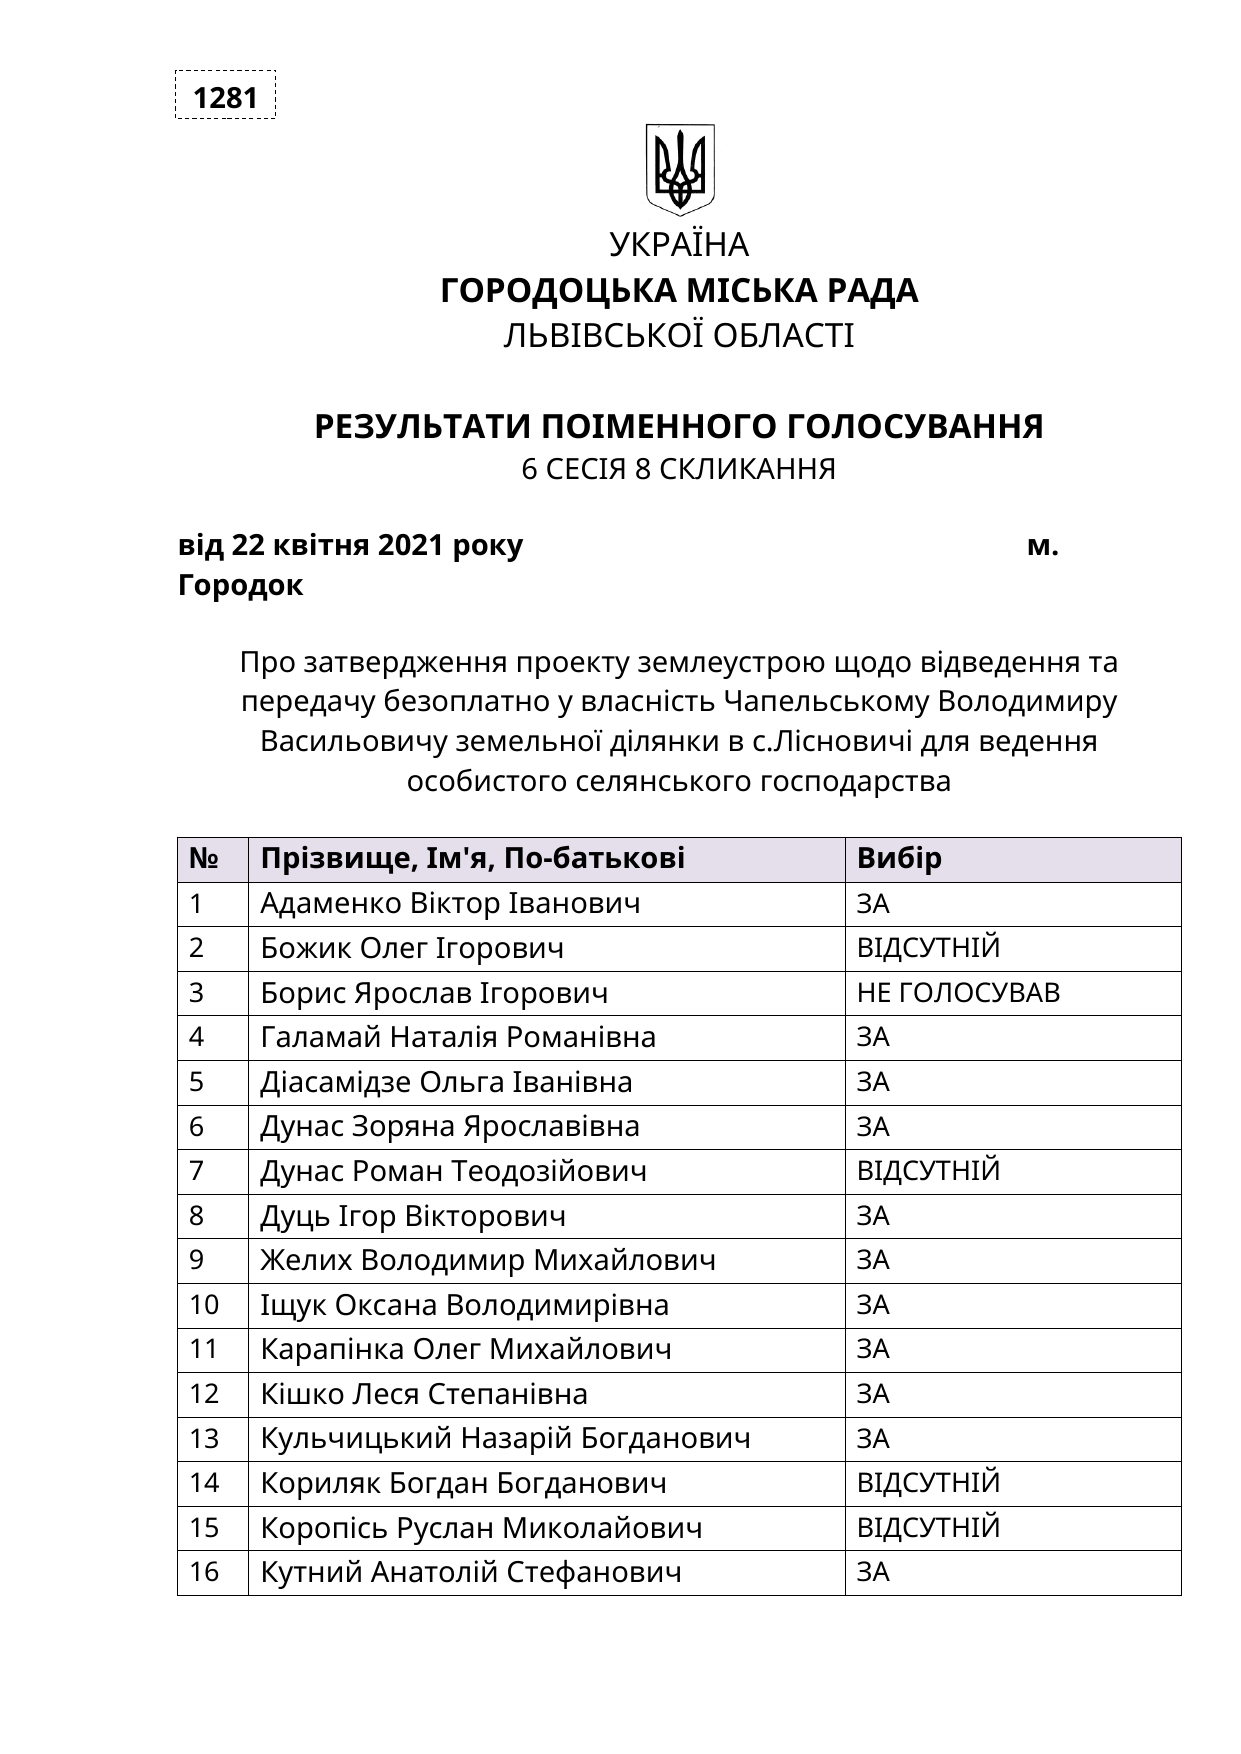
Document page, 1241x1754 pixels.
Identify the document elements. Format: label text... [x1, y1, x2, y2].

table_cell ВІДСУТНІЙ [846, 927, 1181, 971]
table_cell ВІДСУТНІЙ [846, 1507, 1181, 1550]
text ЛЬВІВСЬКОЇ ОБЛАСТІ [177, 312, 1181, 357]
table_cell 16 [178, 1551, 248, 1595]
table_cell ЗА [846, 1016, 1181, 1060]
table_cell Діасамідзе Ольга Іванівна [249, 1061, 845, 1104]
table_cell Коропісь Руслан Миколайович [249, 1507, 845, 1550]
table_cell ЗА [846, 1106, 1181, 1149]
table_cell ЗА [846, 1061, 1181, 1104]
table_cell Карапінка Олег Михайлович [249, 1329, 845, 1372]
text УКРАЇНА [177, 221, 1181, 266]
table_cell Кориляк Богдан Богданович [249, 1462, 845, 1506]
table_cell 5 [178, 1061, 248, 1104]
table_cell Кішко Леся Степанівна [249, 1373, 845, 1417]
table_cell Желих Володимир Михайлович [249, 1239, 845, 1283]
text 6 СЕСІЯ 8 СКЛИКАННЯ [177, 448, 1181, 488]
table_header Прізвище, Ім'я, По-батькові [249, 838, 845, 882]
table_cell 13 [178, 1418, 248, 1461]
table_cell 8 [178, 1195, 248, 1238]
table_cell 2 [178, 927, 248, 971]
text ГОРОДОЦЬКА МІСЬКА РАДА [177, 266, 1181, 312]
table_cell Адаменко Віктор Іванович [249, 883, 845, 926]
table_cell 7 [178, 1150, 248, 1194]
table_cell ЗА [846, 1551, 1181, 1595]
table_cell 1 [178, 883, 248, 926]
table_header № [178, 838, 248, 882]
table_cell 6 [178, 1106, 248, 1149]
picture [633, 118, 726, 221]
table_cell Іщук Оксана Володимирівна [249, 1284, 845, 1327]
table_cell Галамай Наталія Романівна [249, 1016, 845, 1060]
table_cell 9 [178, 1239, 248, 1283]
table_cell Дуць Ігор Вікторович [249, 1195, 845, 1238]
table_cell ЗА [846, 1239, 1181, 1283]
table_cell Кутний Анатолій Стефанович [249, 1551, 845, 1595]
text РЕЗУЛЬТАТИ ПОІМЕННОГО ГОЛОСУВАННЯ [177, 403, 1181, 448]
table_cell 4 [178, 1016, 248, 1060]
table_cell 14 [178, 1462, 248, 1506]
table_cell Дунас Роман Теодозійович [249, 1150, 845, 1194]
table_cell ВІДСУТНІЙ [846, 1150, 1181, 1194]
table_cell ЗА [846, 1284, 1181, 1327]
table_cell Кульчицький Назарій Богданович [249, 1418, 845, 1461]
table_cell Борис Ярослав Ігорович [249, 972, 845, 1015]
table_cell Дунас Зоряна Ярославівна [249, 1106, 845, 1149]
table_cell 12 [178, 1373, 248, 1417]
table_cell 3 [178, 972, 248, 1015]
table_cell ЗА [846, 1373, 1181, 1417]
table_cell НЕ ГОЛОСУВАВ [846, 972, 1181, 1015]
text Про затвердження проекту землеустрою щодо відведення та передачу безоплатно у власність Чапельському Володимиру Васильовичу земельної ділянки в с.Лісновичі для ведення особистого селянського господарства [177, 641, 1181, 800]
text від 22 квітня 2021 року м. Городок [177, 525, 1181, 604]
table_header Вибір [846, 838, 1181, 882]
table_cell ЗА [846, 1418, 1181, 1461]
table_cell 11 [178, 1329, 248, 1372]
table_cell ЗА [846, 883, 1181, 926]
table_cell 10 [178, 1284, 248, 1327]
table_cell 15 [178, 1507, 248, 1550]
table_cell ЗА [846, 1329, 1181, 1372]
table_cell Божик Олег Ігорович [249, 927, 845, 971]
table_cell ЗА [846, 1195, 1181, 1238]
table_cell ВІДСУТНІЙ [846, 1462, 1181, 1506]
